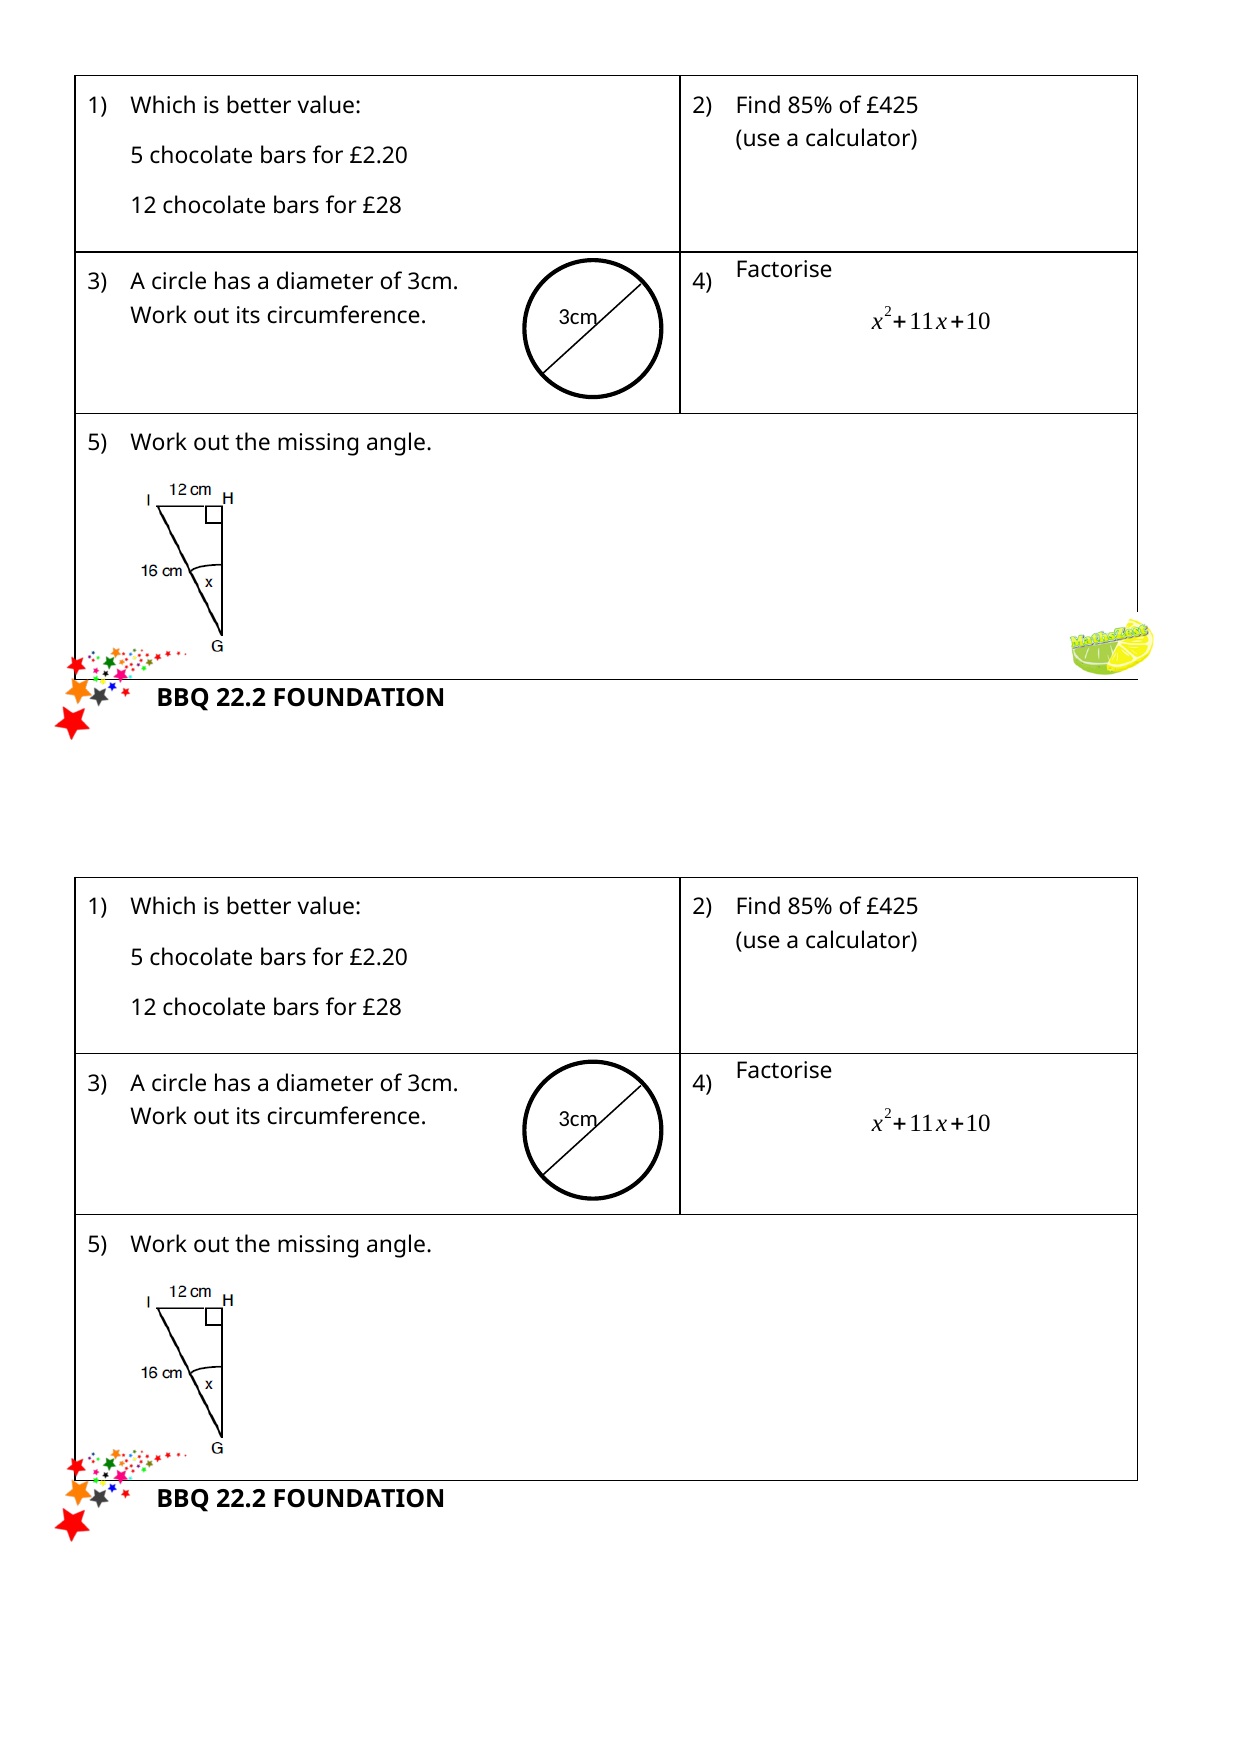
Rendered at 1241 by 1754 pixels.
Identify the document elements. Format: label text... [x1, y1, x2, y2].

table_header 1) [76, 76, 119, 251]
table_header Which is better value: 5 chocolate bars for £2.20 12 chocolate bars for £28 [119, 76, 679, 251]
table_cell A circle has a diameter of 3cm. Work out its circumference. [119, 253, 679, 413]
table_cell 3) [76, 253, 119, 413]
text BBQ 22.2 FOUNDATION [147, 1481, 1165, 1515]
picture [33, 602, 186, 765]
table_cell Work out the missing angle. [119, 414, 1137, 678]
table_cell Work out the missing angle. [119, 1215, 1137, 1480]
table_header Find 85% of £425 (use a calculator) [724, 76, 1137, 251]
table_cell 4) [681, 253, 724, 413]
table_header 1) [76, 878, 119, 1053]
table_cell Factorise [724, 253, 1137, 413]
table_header Find 85% of £425 (use a calculator) [724, 878, 1137, 1053]
table_cell 5) [76, 1215, 119, 1450]
table_header Which is better value: 5 chocolate bars for £2.20 12 chocolate bars for £28 [119, 878, 679, 1053]
table_cell 3) [76, 1054, 119, 1214]
table_cell 4) [681, 1054, 724, 1214]
picture [33, 1403, 186, 1567]
table_header 2) [681, 878, 724, 1053]
picture [1067, 612, 1162, 679]
table_cell 5) [76, 414, 119, 649]
table_header 2) [681, 76, 724, 251]
table_cell Factorise [724, 1054, 1137, 1214]
text BBQ 22.2 FOUNDATION [147, 679, 1165, 713]
table_cell A circle has a diameter of 3cm. Work out its circumference. [119, 1054, 679, 1214]
